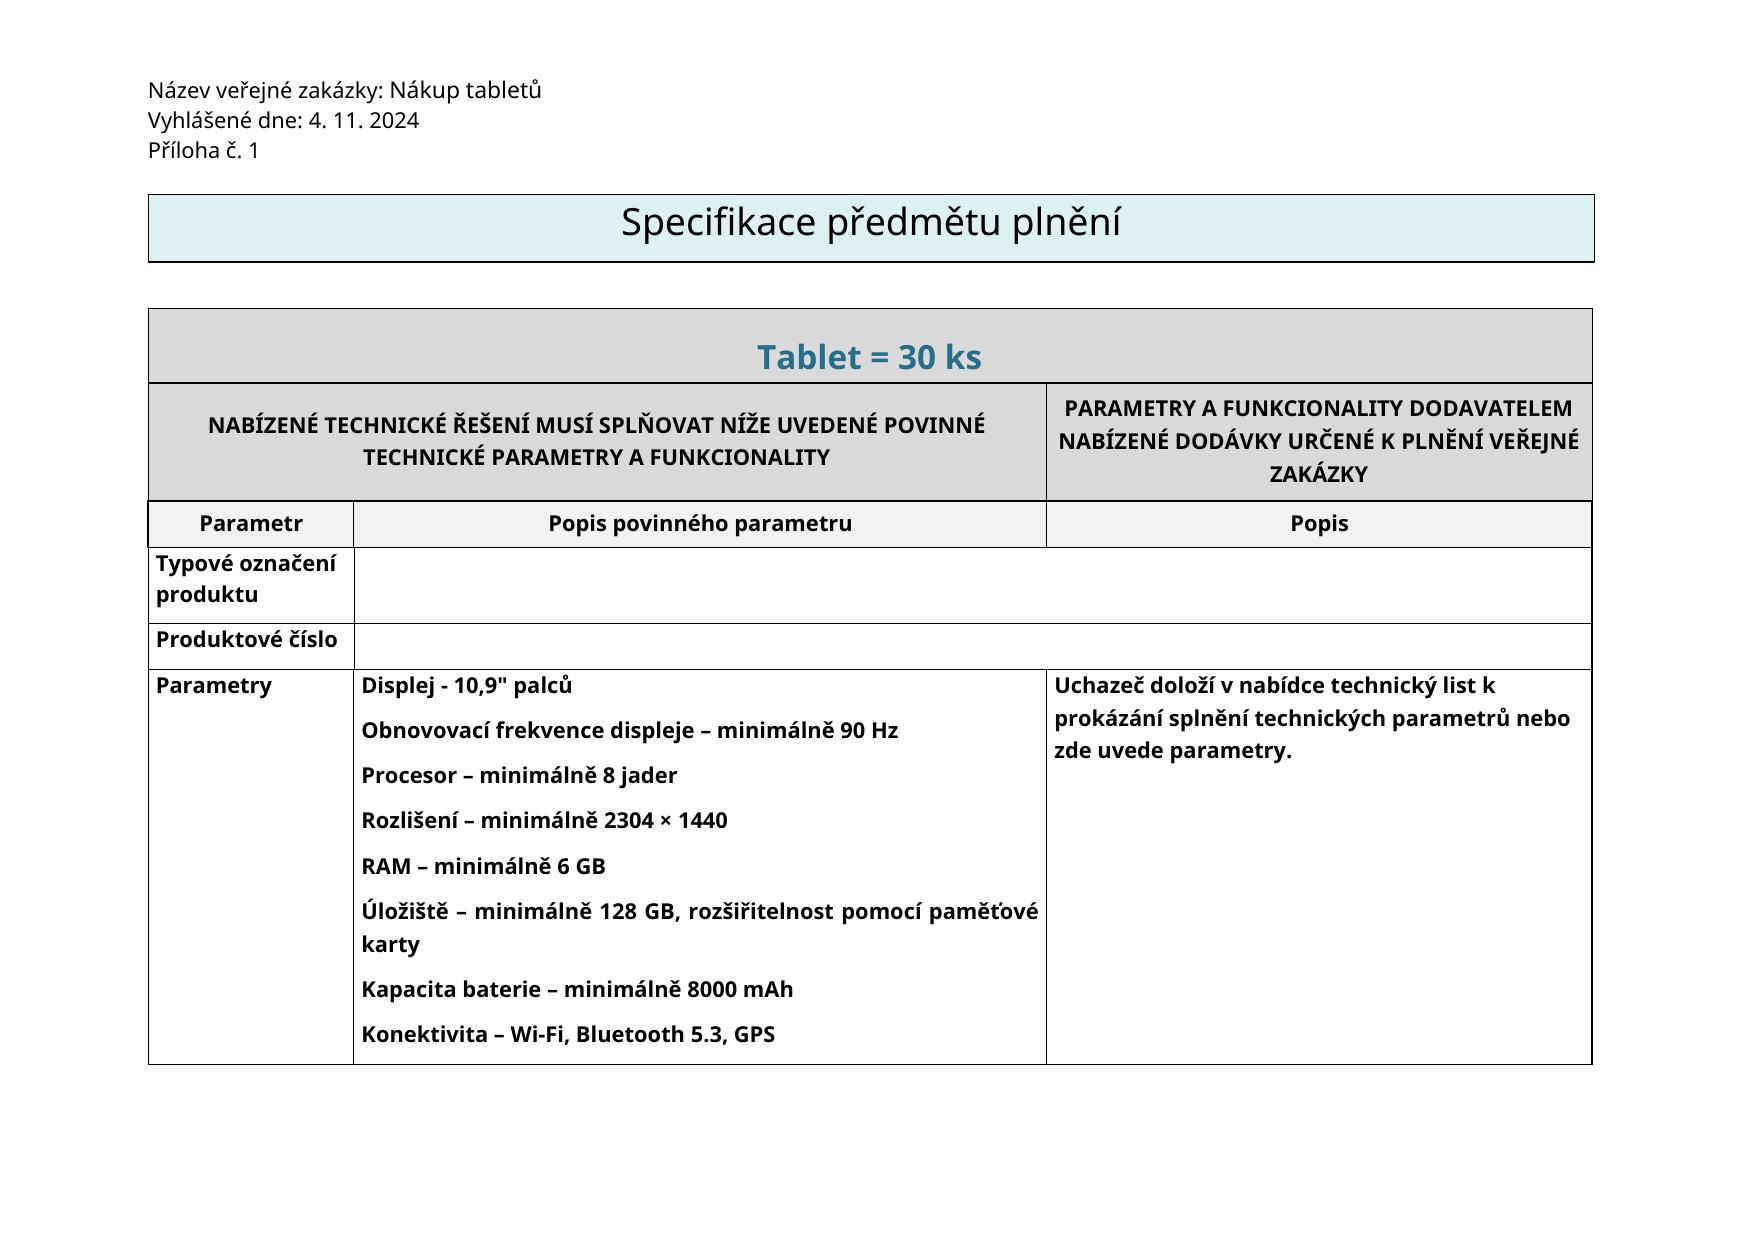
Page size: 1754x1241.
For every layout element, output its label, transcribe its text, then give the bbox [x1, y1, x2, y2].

table_header Tablet = 30 ks [149, 309, 1592, 382]
table_cell NABÍZENÉ TECHNICKÉ ŘEŠENÍ MUSÍ SPLŇOVAT NÍŽE UVEDENÉ POVINNÉ TECHNICKÉ PARAMETRY A FUNKCIONALITY [149, 384, 1046, 500]
table_cell Parametr [149, 502, 353, 547]
table_header Specifikace předmětu plnění [149, 195, 1594, 261]
table_cell Parametry [149, 670, 353, 1064]
table_cell [355, 624, 1591, 669]
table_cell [1047, 670, 1591, 1064]
table_cell PARAMETRY A FUNKCIONALITY DODAVATELEM NABÍZENÉ DODÁVKY URČENÉ K PLNĚNÍ VEŘEJNÉ ZAKÁZKY [1047, 384, 1592, 500]
table_cell [355, 548, 1591, 623]
table_cell Typové označení produktu [149, 548, 354, 623]
table_cell Popis [1047, 502, 1591, 547]
table_cell Popis povinného parametru [354, 502, 1046, 547]
table_cell Produktové číslo [149, 624, 354, 669]
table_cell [354, 670, 1046, 1064]
